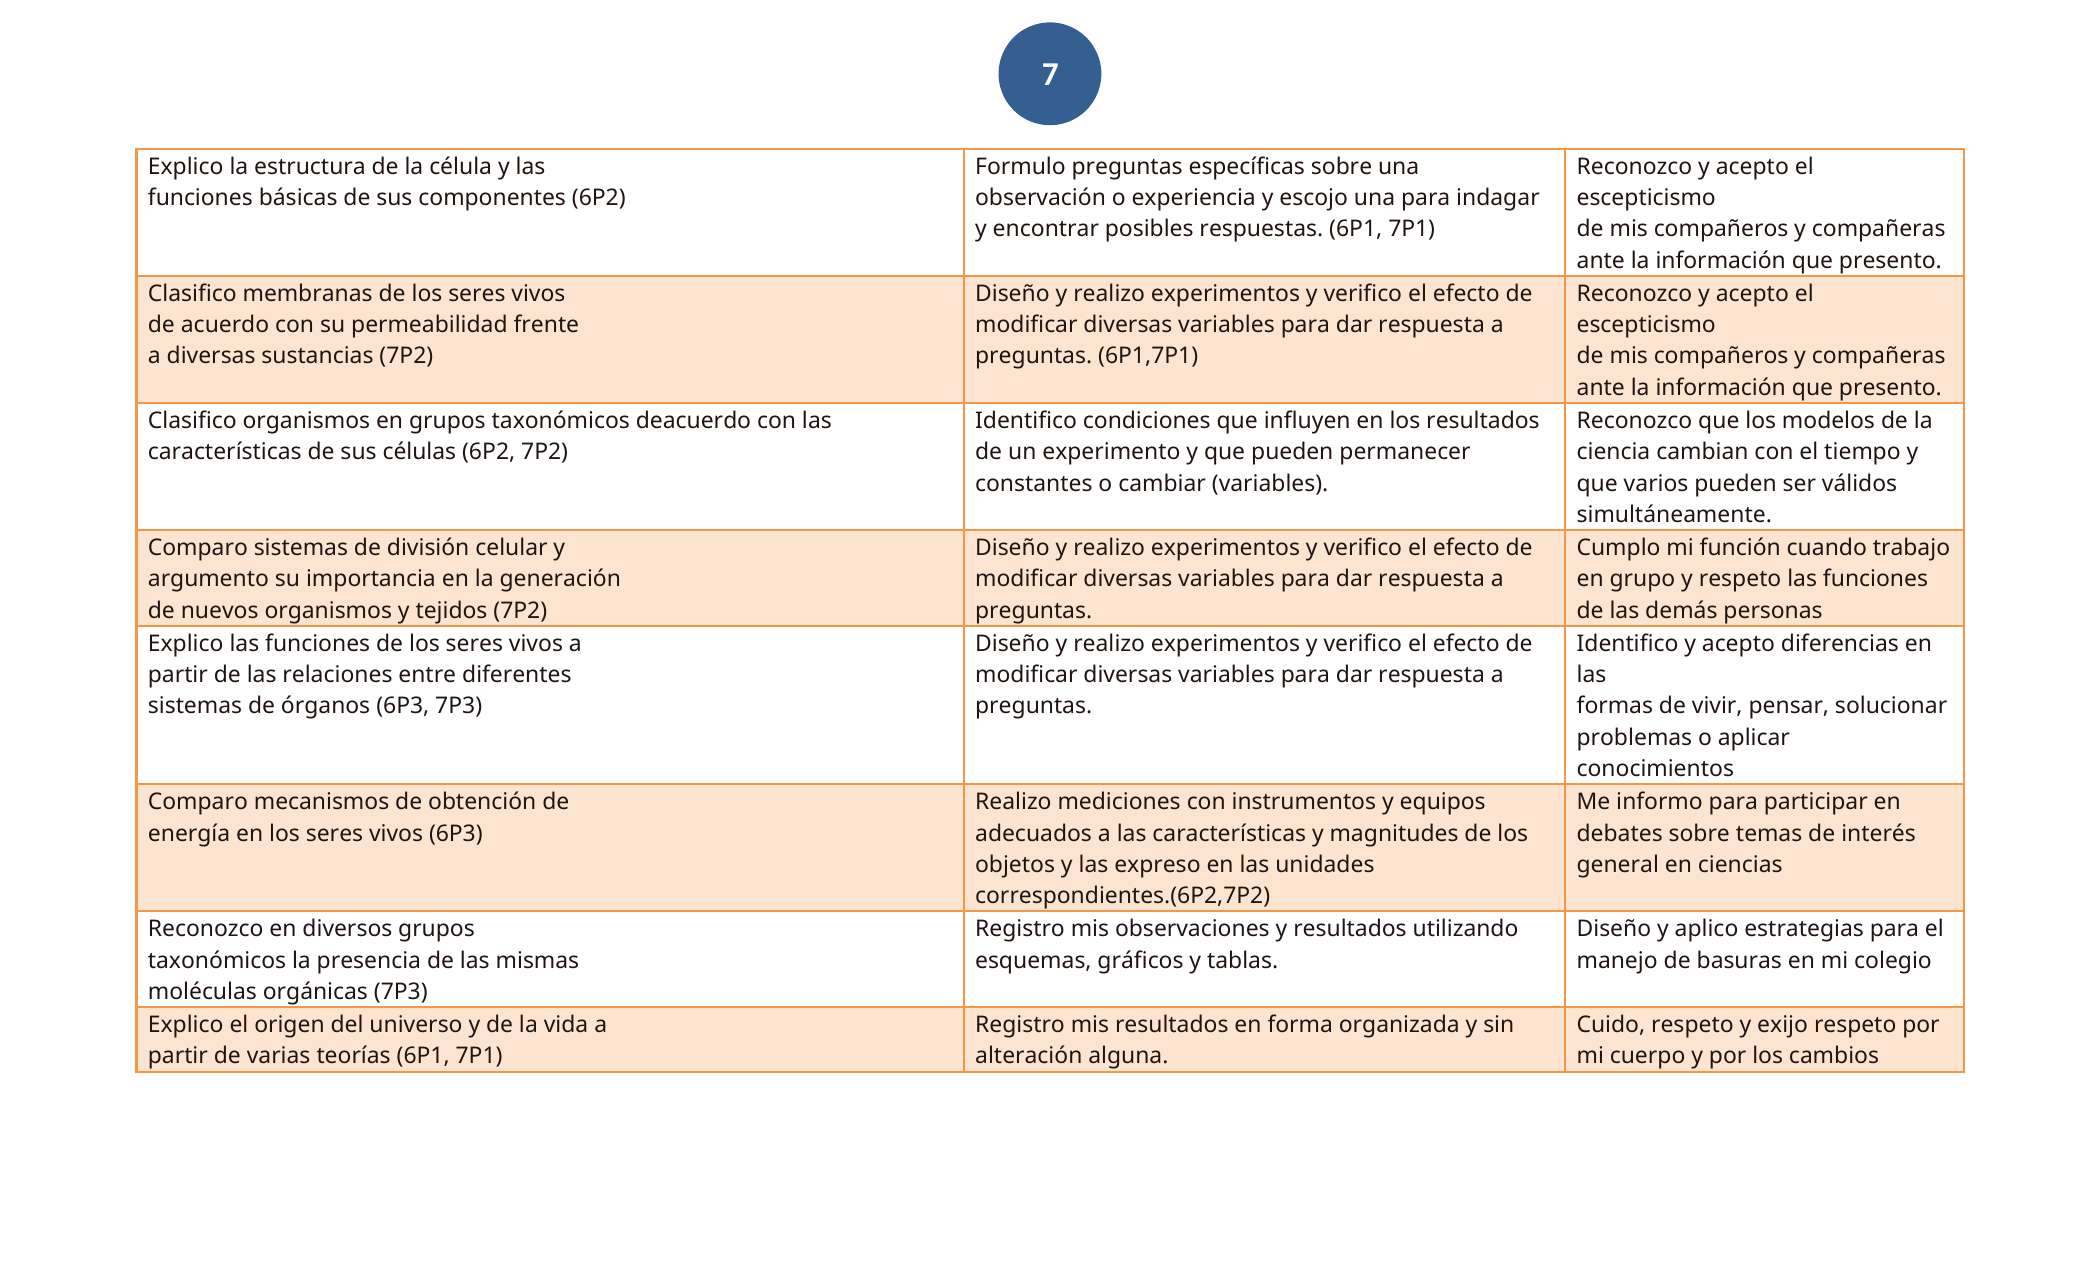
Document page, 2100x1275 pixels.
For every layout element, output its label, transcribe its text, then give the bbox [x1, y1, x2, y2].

table_cell Identifico condiciones que influyen en los resultados de un experimento y que pueden permanecer constantes o cambiar (variables). [965, 404, 1564, 529]
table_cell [1566, 1008, 1963, 1071]
table_cell Diseño y aplico estrategias para el manejo de basuras en mi colegio [1566, 912, 1963, 1006]
table_cell Realizo mediciones con instrumentos y equipos adecuados a las características y magnitudes de los objetos y las expreso en las unidades correspondientes.(6P2,7P2) [965, 785, 1564, 910]
table_cell Identifico y acepto diferencias en las formas de vivir, pensar, solucionar problemas o aplicar conocimientos [1566, 627, 1963, 783]
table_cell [138, 1008, 963, 1071]
table_cell Cumplo mi función cuando trabajo en grupo y respeto las funciones de las demás personas [1566, 531, 1963, 625]
table_cell Reconozco y acepto el escepticismo de mis compañeros y compañeras ante la información que presento. [1566, 150, 1963, 275]
table_cell Me informo para participar en debates sobre temas de interés general en ciencias [1566, 785, 1963, 910]
table_cell Diseño y realizo experimentos y verifico el efecto de modificar diversas variables para dar respuesta a preguntas. [965, 627, 1564, 783]
table_cell Reconozco en diversos grupos taxonómicos la presencia de las mismas moléculas orgánicas (7P3) [138, 912, 963, 1006]
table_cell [965, 1008, 1564, 1071]
table_cell Reconozco que los modelos de la ciencia cambian con el tiempo y que varios pueden ser válidos simultáneamente. [1566, 404, 1963, 529]
table_cell Registro mis observaciones y resultados utilizando esquemas, gráficos y tablas. [965, 912, 1564, 1006]
table_cell Explico la estructura de la célula y las funciones básicas de sus componentes (6P2) [138, 150, 963, 275]
table_cell Reconozco y acepto el escepticismo de mis compañeros y compañeras ante la información que presento. [1566, 277, 1963, 402]
table_cell Formulo preguntas específicas sobre una observación o experiencia y escojo una para indagar y encontrar posibles respuestas. (6P1, 7P1) [965, 150, 1564, 275]
table_cell Diseño y realizo experimentos y verifico el efecto de modificar diversas variables para dar respuesta a preguntas. (6P1,7P1) [965, 277, 1564, 402]
table_cell Explico las funciones de los seres vivos a partir de las relaciones entre diferentes sistemas de órganos (6P3, 7P3) [138, 627, 963, 783]
table_cell Comparo sistemas de división celular y argumento su importancia en la generación de nuevos organismos y tejidos (7P2) [138, 531, 963, 625]
table_cell Diseño y realizo experimentos y verifico el efecto de modificar diversas variables para dar respuesta a preguntas. [965, 531, 1564, 625]
table_cell Comparo mecanismos de obtención de energía en los seres vivos (6P3) [138, 785, 963, 910]
table_cell Clasifico organismos en grupos taxonómicos deacuerdo con las características de sus células (6P2, 7P2) [138, 404, 963, 529]
table_cell Clasifico membranas de los seres vivos de acuerdo con su permeabilidad frente a diversas sustancias (7P2) [138, 277, 963, 402]
